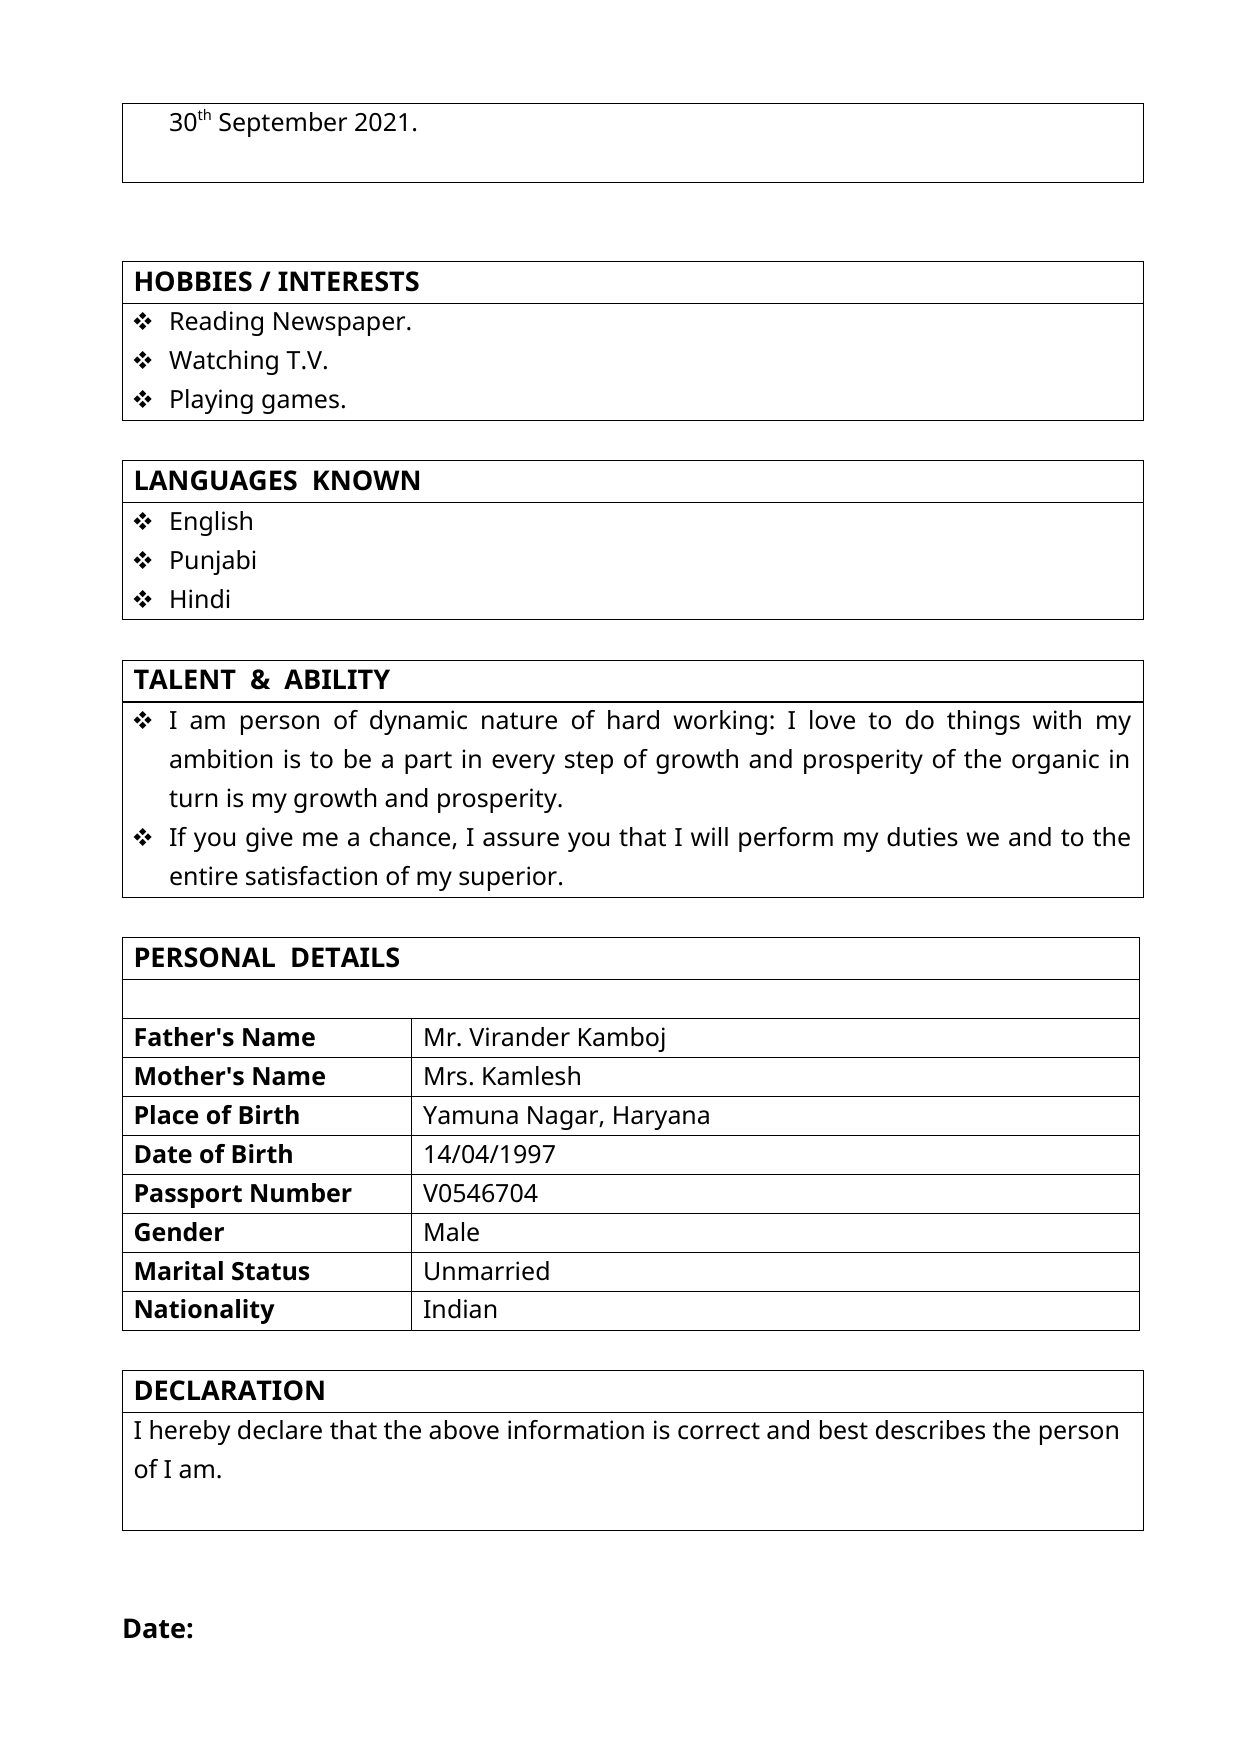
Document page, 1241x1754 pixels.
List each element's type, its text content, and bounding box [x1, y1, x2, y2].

table_header PERSONAL DETAILS [123, 938, 1139, 979]
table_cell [123, 104, 1143, 182]
table_cell Reading Newspaper. Watching T.V. Playing games. [123, 304, 1143, 420]
table_cell Passport Number [123, 1175, 411, 1213]
table_cell Date of Birth [123, 1136, 411, 1174]
table_cell English Punjabi Hindi [123, 503, 1143, 619]
text Date: [122, 1609, 1153, 1646]
table_cell 14/04/1997 [412, 1136, 1139, 1174]
table_cell Nationality [123, 1292, 411, 1330]
table_cell [123, 980, 1139, 1018]
table_cell V0546704 [412, 1175, 1139, 1213]
table_cell Indian [412, 1292, 1139, 1330]
table_cell Marital Status [123, 1253, 411, 1291]
table_cell Unmarried [412, 1253, 1139, 1291]
table_cell Mother's Name [123, 1058, 411, 1096]
table_cell Mrs. Kamlesh [412, 1058, 1139, 1096]
table_cell Mr. Virander Kamboj [412, 1019, 1139, 1057]
table_cell I hereby declare that the above information is correct and best describes the person of I am. [123, 1413, 1143, 1530]
table_header DECLARATION [123, 1371, 1143, 1412]
table_cell Father's Name [123, 1019, 411, 1057]
table_cell Male [412, 1214, 1139, 1252]
table_header TALENT & ABILITY [123, 661, 1143, 701]
table_cell Place of Birth [123, 1097, 411, 1135]
table_cell I am person of dynamic nature of hard working: I love to do things with my ambition is to be a part in every step of growth and prosperity of the organic in turn is my growth and prosperity. If you give me a chance, I assure you that I will perform my duties we and to the entire satisfaction of my superior. [123, 703, 1143, 897]
table_cell Gender [123, 1214, 411, 1252]
table_header HOBBIES / INTERESTS [123, 262, 1143, 303]
table_header LANGUAGES KNOWN [123, 461, 1143, 502]
table_cell Yamuna Nagar, Haryana [412, 1097, 1139, 1135]
